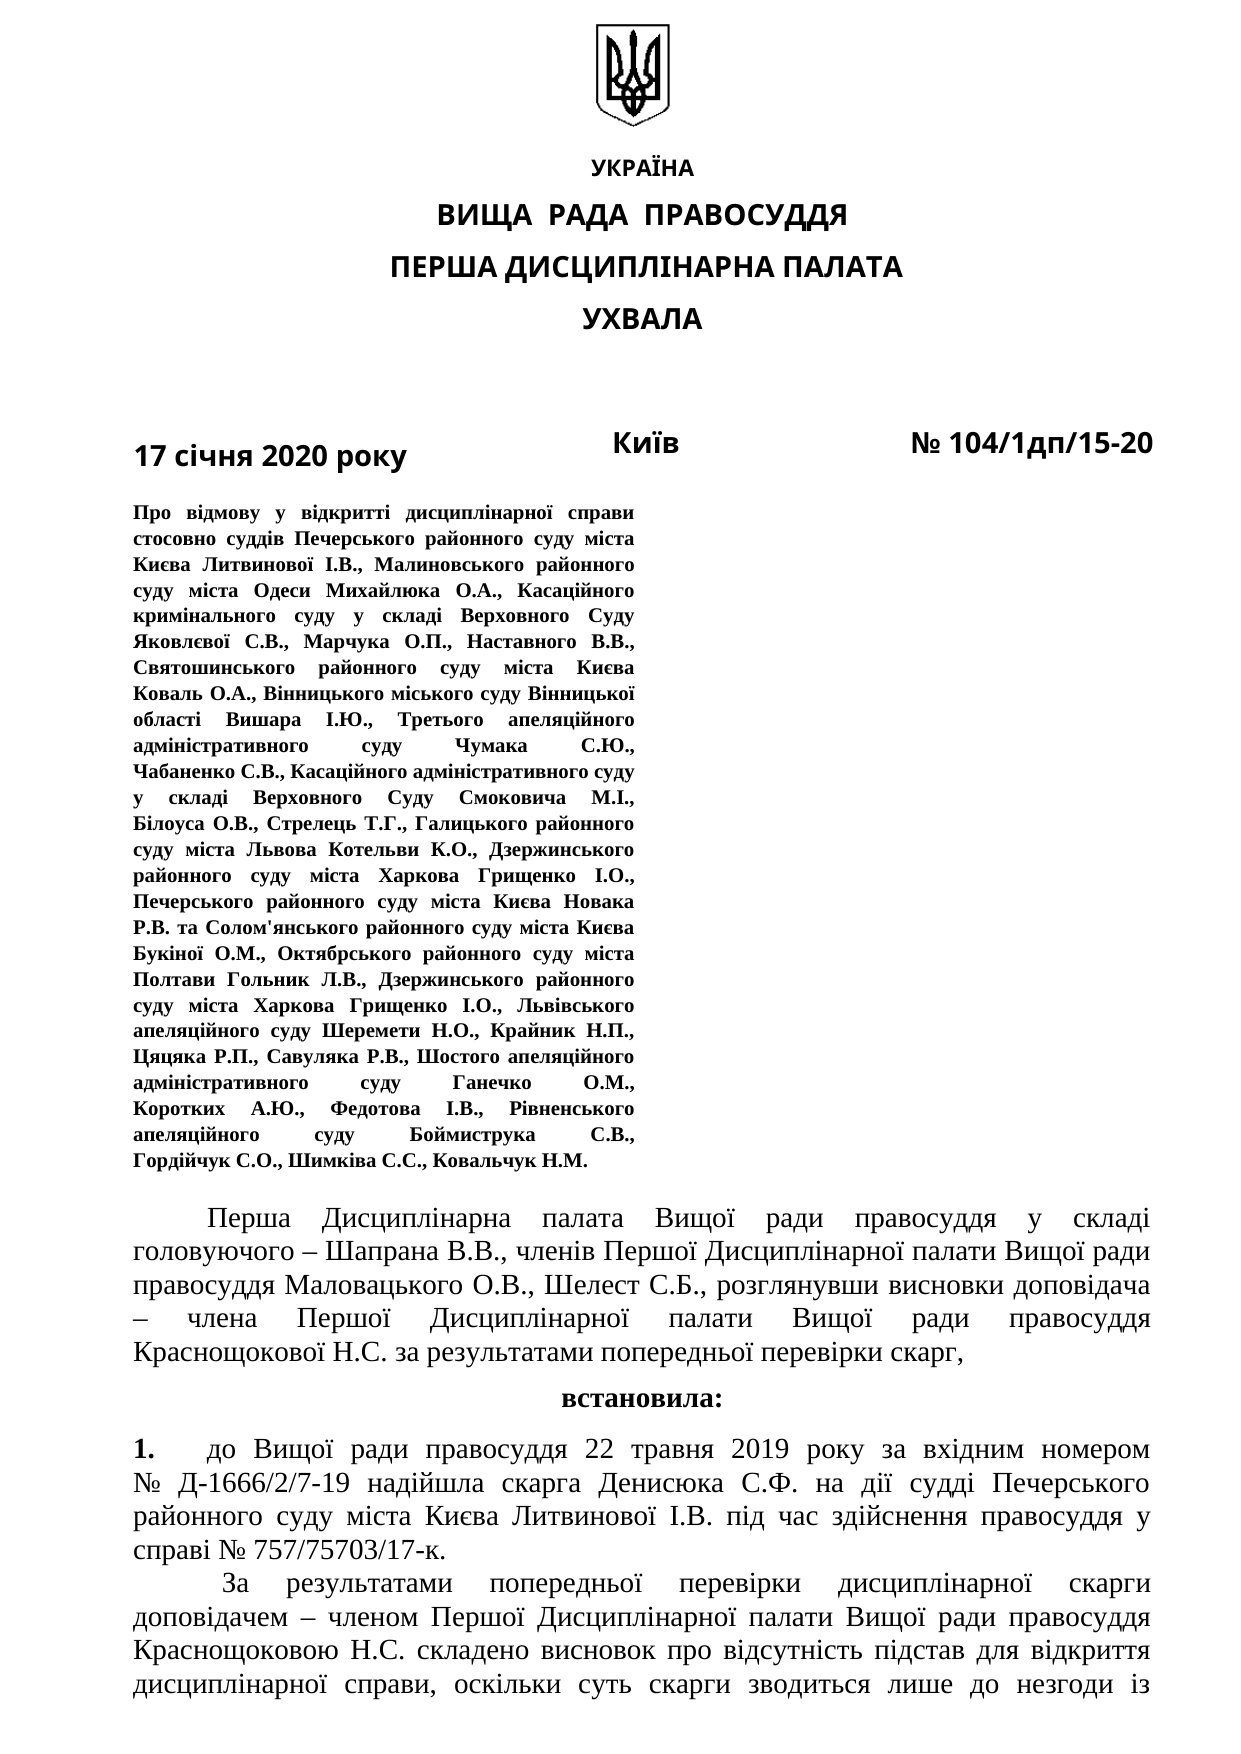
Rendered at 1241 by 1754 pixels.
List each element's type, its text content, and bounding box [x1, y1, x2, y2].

text Про відмову у відкритті дисциплінарної справи стосовно суддів Печерського районного суду міста Києва Литвинової І.В., Малиновського районного суду міста Одеси Михайлюка О.А., Касаційного кримінального суду у складі Верховного Суду Яковлєвої С.В., Марчука О.П., Наставного В.В., Святошинського районного суду міста Києва Коваль О.А., Вінницького міського суду Вінницької області Вишара І.Ю., Третього апеляційного адміністративного суду Чумака С.Ю., Чабаненко С.В., Касаційного адміністративного суду у складі Верховного Суду Смоковича М.І., Білоуса О.В., Стрелець Т.Г., Галицького районного суду міста Львова Котельви К.О., Дзержинського районного суду міста Харкова Грищенко І.О., Печерського районного суду міста Києва Новака Р.В. та Солом'янського районного суду міста Києва Букіної О.М., Октябрського районного суду міста Полтави Гольник Л.В., Дзержинського районного суду міста Харкова Грищенко І.О., Львівського апеляційного суду Шеремети Н.О., Крайник Н.П., Цяцяка Р.П., Савуляка Р.В., Шостого апеляційного адміністративного суду Ганечко О.М., Коротких А.Ю., Федотова І.В., Рівненського апеляційного суду Боймиструка С.В., Гордійчук С.О., Шимківа С.С., Ковальчук Н.М. [133, 500, 635, 1172]
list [133, 1565, 1152, 1699]
picture [593, 21, 677, 128]
text УКРАЇНА [133, 152, 1152, 183]
text ВИЩА РАДА ПРАВОСУДДЯ [133, 194, 1152, 234]
list до Вищої ради правосуддя 22 травня 2019 року за вхідним номером № Д-1666/2/7-19 надійшла скарга Денисюка С.Ф. на дії судді Печерського районного суду міста Києва Литвинової І.В. під час здійснення правосуддя у справі № 757/75703/17-к. [133, 1431, 1152, 1565]
table_header Київ [487, 369, 832, 500]
text ПЕРША ДИСЦИПЛІНАРНА ПАЛАТА [133, 246, 1152, 286]
table_header № 104/1дп/15-20 [832, 369, 1209, 500]
table_header 17 січня 2020 року [133, 369, 487, 500]
text встановила: [133, 1380, 1152, 1414]
text УХВАЛА [133, 298, 1152, 338]
text Перша Дисциплінарна палата Вищої ради правосуддя у складі головуючого – Шапрана В.В., членів Першої Дисциплінарної палати Вищої ради правосуддя Маловацького О.В., Шелест С.Б., розглянувши висновки доповідача – члена Першої Дисциплінарної палати Вищої ради правосуддя Краснощокової Н.С. за результатами попередньої перевірки скарг, [133, 1200, 1152, 1368]
